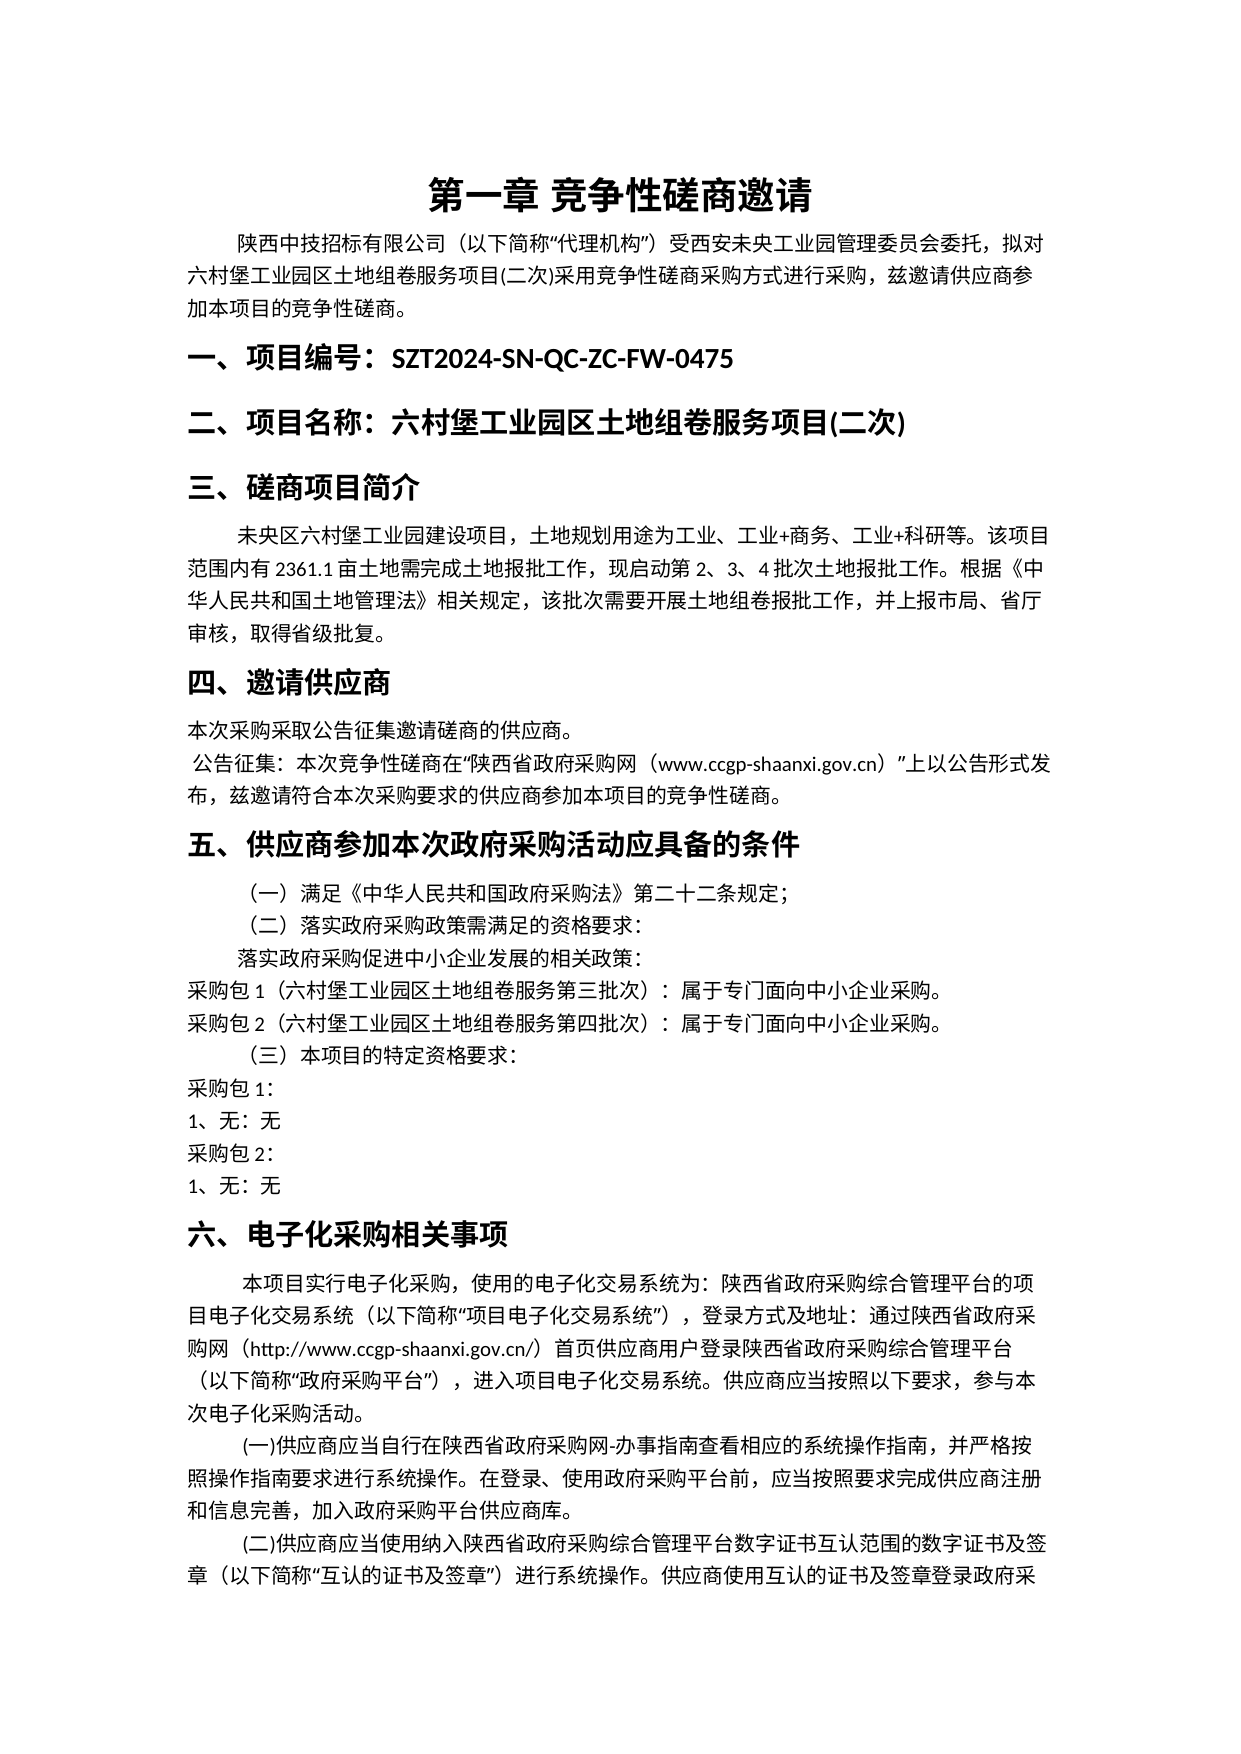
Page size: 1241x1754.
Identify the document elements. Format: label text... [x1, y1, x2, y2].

text 一、项目编号：SZT2024-SN-QC-ZC-FW-0475 [187, 324, 1053, 389]
text 1、无：无 [187, 1169, 1053, 1202]
text 公告征集：本次竞争性磋商在“陕西省政府采购网（www.ccgp-shaanxi.gov.cn）”上以公告形式发布，兹邀请符合本次采购要求的供应商参加本项目的竞争性磋商。 [187, 747, 1053, 812]
text 三、磋商项目简介 [187, 454, 1053, 519]
text 六、电子化采购相关事项 [187, 1202, 1053, 1267]
text 本次采购采取公告征集邀请磋商的供应商。 [187, 714, 1053, 747]
text 采购包2（六村堡工业园区土地组卷服务第四批次）：属于专门面向中小企业采购。 [187, 1007, 1053, 1039]
text 采购包1（六村堡工业园区土地组卷服务第三批次）：属于专门面向中小企业采购。 [187, 974, 1053, 1007]
text 陕西中技招标有限公司（以下简称“代理机构”）受西安未央工业园管理委员会委托，拟对六村堡工业园区土地组卷服务项目(二次)采用竞争性磋商采购方式进行采购，兹邀请供应商参加本项目的竞争性磋商。 [187, 227, 1053, 324]
text 1、无：无 [187, 1104, 1053, 1137]
text 二、项目名称：六村堡工业园区土地组卷服务项目(二次) [187, 389, 1053, 454]
text 本项目实行电子化采购，使用的电子化交易系统为：陕西省政府采购综合管理平台的项目电子化交易系统（以下简称“项目电子化交易系统”），登录方式及地址：通过陕西省政府采购网（http://www.ccgp-shaanxi.gov.cn/）首页供应商用户登录陕西省政府采购综合管理平台（以下简称“政府采购平台”），进入项目电子化交易系统。供应商应当按照以下要求，参与本次电子化采购活动。 [187, 1267, 1053, 1429]
text 采购包1： [187, 1072, 1053, 1104]
text (一)供应商应当自行在陕西省政府采购网-办事指南查看相应的系统操作指南，并严格按照操作指南要求进行系统操作。在登录、使用政府采购平台前，应当按照要求完成供应商注册和信息完善，加入政府采购平台供应商库。 [187, 1429, 1053, 1527]
text 未央区六村堡工业园建设项目，土地规划用途为工业、工业+商务、工业+科研等。该项目范围内有2361.1亩土地需完成土地报批工作，现启动第2、3、4批次土地报批工作。根据《中华人民共和国土地管理法》相关规定，该批次需要开展土地组卷报批工作，并上报市局、省厅审核，取得省级批复。 [187, 519, 1053, 649]
text 落实政府采购促进中小企业发展的相关政策： [187, 942, 1053, 974]
text 第一章 竞争性磋商邀请 [187, 162, 1053, 227]
text 采购包2： [187, 1137, 1053, 1169]
text 五、供应商参加本次政府采购活动应具备的条件 [187, 812, 1053, 877]
text （三）本项目的特定资格要求： [187, 1039, 1053, 1072]
text 四、邀请供应商 [187, 649, 1053, 714]
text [187, 1527, 1053, 1592]
text （二）落实政府采购政策需满足的资格要求： [187, 909, 1053, 942]
text （一）满足《中华人民共和国政府采购法》第二十二条规定； [187, 877, 1053, 909]
